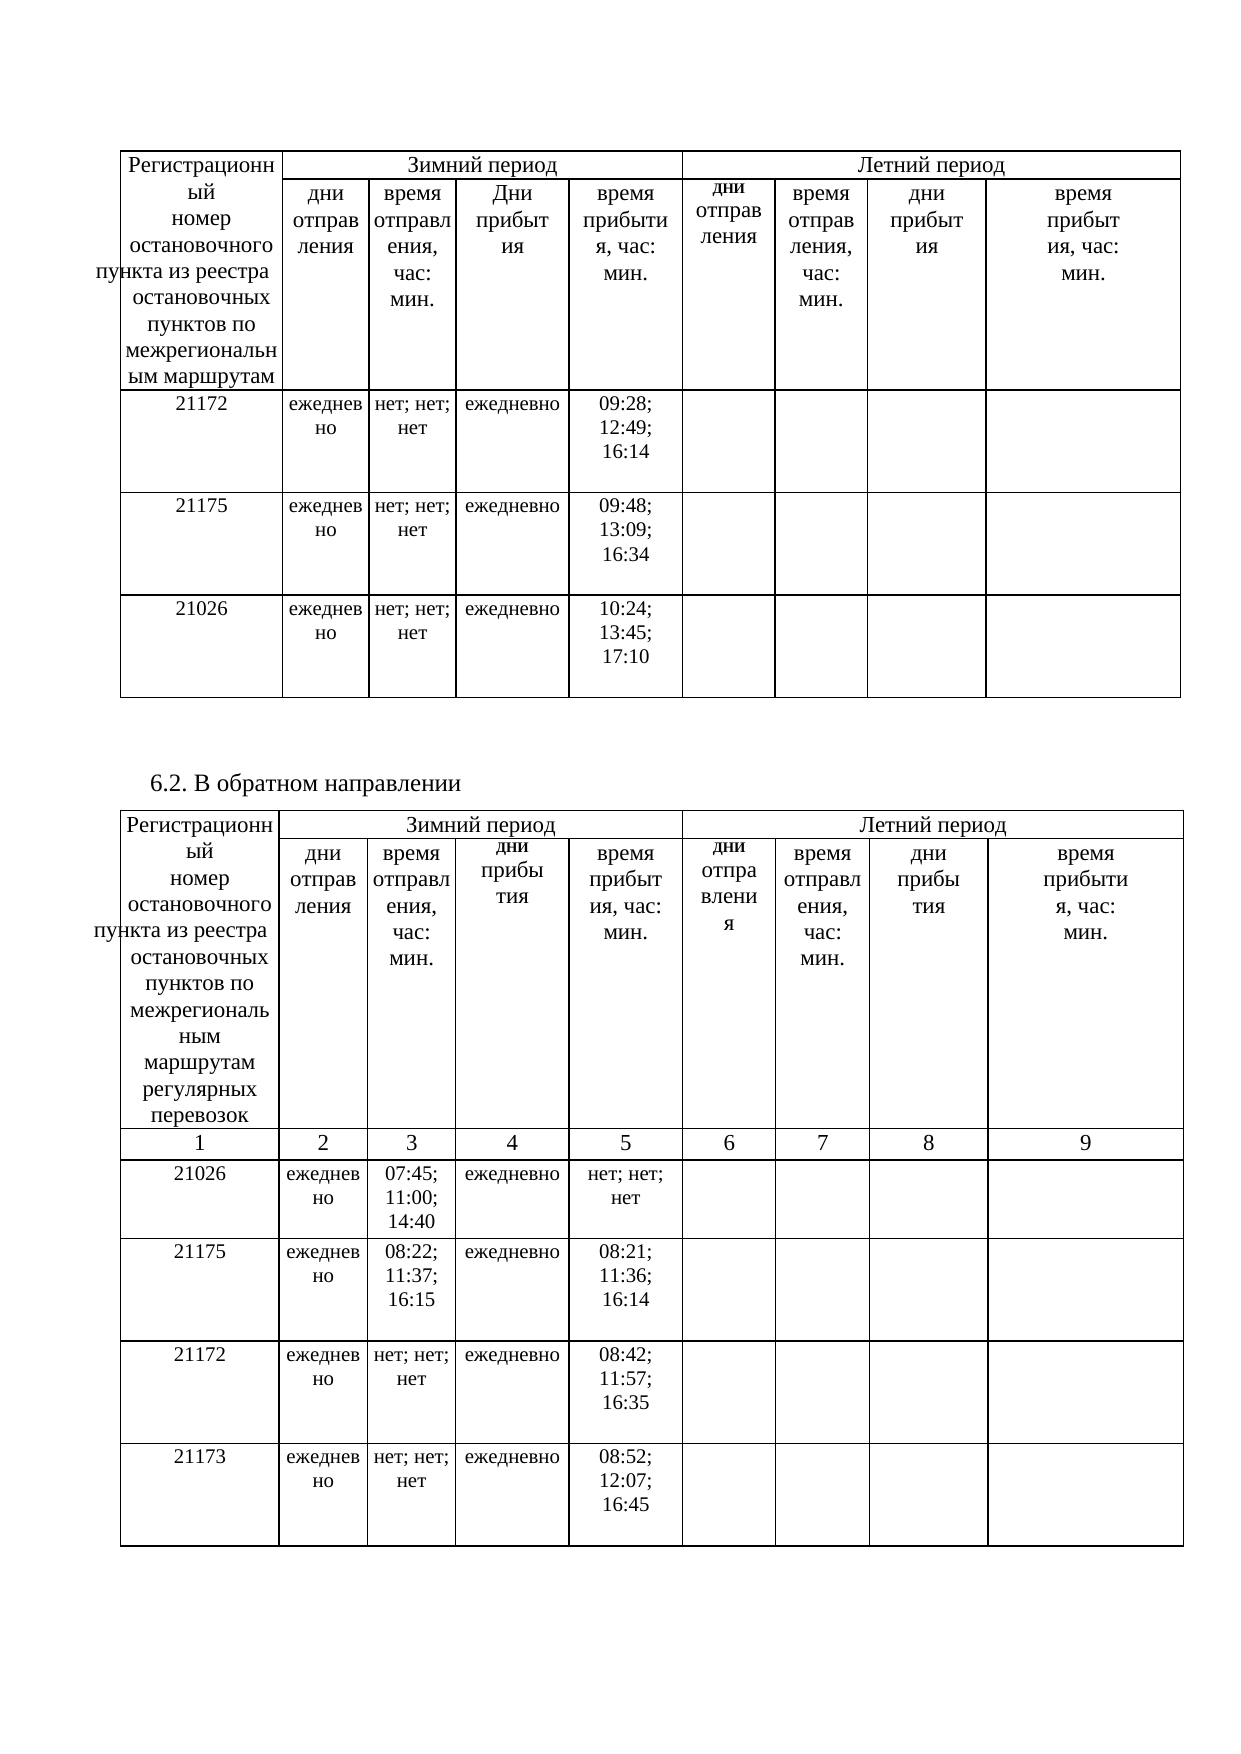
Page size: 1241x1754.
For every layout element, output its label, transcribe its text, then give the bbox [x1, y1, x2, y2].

table_cell [683, 596, 774, 697]
table_cell ДНИ отпра влени я [683, 839, 775, 1127]
table_cell [683, 1161, 775, 1238]
table_cell 2 [280, 1129, 367, 1159]
table_cell ежедневно [457, 493, 568, 594]
table_cell 21172 [121, 391, 282, 492]
table_cell время прибыт ия, час: мин. [570, 839, 682, 1127]
table_cell нет; нет; нет [368, 1342, 455, 1443]
table_cell 4 [456, 1129, 568, 1159]
table_cell дни прибыт ия [868, 180, 985, 389]
table_cell ежедневно [456, 1239, 568, 1340]
table_cell время отправл ения, час: мин. [368, 839, 455, 1127]
table_cell [776, 493, 867, 594]
table_cell нет; нет; нет [370, 493, 455, 594]
table_cell [870, 1342, 987, 1443]
table_cell 08:21; 11:36; 16:14 [570, 1239, 682, 1340]
table_cell время прибыти я, час: мин. [570, 180, 682, 389]
table_cell время отправ ления, час: мин. [776, 180, 867, 389]
table_cell 21026 [121, 1161, 278, 1238]
table_cell нет; нет; нет [370, 391, 455, 492]
table_header Регистрационный номер остановочного пункта из реестра остановочных пунктов по межрегиональным маршрутам регулярных перевозок [121, 811, 278, 1127]
table_cell 21175 [121, 493, 282, 594]
table_cell [683, 391, 774, 492]
table_header Зимний период [283, 152, 682, 178]
table_cell Дни прибыт ия [457, 180, 568, 389]
table_cell [989, 1239, 1183, 1340]
table_cell дни отправ ления [283, 180, 368, 389]
table_cell [870, 1444, 987, 1545]
table_cell время прибыт ия, час: мин. [987, 180, 1180, 389]
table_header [121, 152, 282, 389]
table_cell 08:52; 12:07; 16:45 [570, 1444, 682, 1545]
table_cell 08:22; 11:37; 16:15 [368, 1239, 455, 1340]
table_cell [776, 391, 867, 492]
table_cell 21173 [121, 1444, 278, 1545]
table_cell [683, 1239, 775, 1340]
table_cell [868, 493, 985, 594]
table_cell ежедневно [283, 391, 368, 492]
table_cell [776, 1239, 869, 1340]
text 6.2. В обратном направлении [150, 768, 1090, 797]
table_cell время прибыти я, час: мин. [989, 839, 1183, 1127]
table_cell 5 [570, 1129, 682, 1159]
table_cell нет; нет; нет [370, 596, 455, 697]
table_cell [987, 596, 1180, 697]
table_cell ежедневно [457, 391, 568, 492]
table_cell ежедневно [280, 1342, 367, 1443]
table_cell [987, 493, 1180, 594]
table_cell [776, 596, 867, 697]
table_cell ежедневно [280, 1161, 367, 1238]
table_cell [989, 1161, 1183, 1238]
table_header Летний период [683, 811, 1183, 837]
table_cell [776, 1161, 869, 1238]
table_cell 21175 [121, 1239, 278, 1340]
table_cell 7 [776, 1129, 869, 1159]
table_header Летний период [683, 152, 1180, 178]
table_cell ежедневно [280, 1444, 367, 1545]
table_cell [989, 1444, 1183, 1545]
table_cell [683, 493, 774, 594]
table_cell [868, 596, 985, 697]
table_cell [683, 1444, 775, 1545]
table_cell 09:28; 12:49; 16:14 [570, 391, 682, 492]
table_cell [776, 1444, 869, 1545]
table_cell [776, 1342, 869, 1443]
table_cell [683, 1342, 775, 1443]
table_cell 10:24; 13:45; 17:10 [570, 596, 682, 697]
table_cell 6 [683, 1129, 775, 1159]
table_cell нет; нет; нет [570, 1161, 682, 1238]
table_cell ДНИ отправ ления [683, 180, 774, 389]
table_cell 09:48; 13:09; 16:34 [570, 493, 682, 594]
table_cell время отправл ения, час: мин. [776, 839, 869, 1127]
table_cell [987, 391, 1180, 492]
table_cell 07:45; 11:00; 14:40 [368, 1161, 455, 1238]
table_cell ДНИ прибы тия [456, 839, 568, 1127]
table_cell [870, 1161, 987, 1238]
table_cell 08:42; 11:57; 16:35 [570, 1342, 682, 1443]
table_cell 9 [989, 1129, 1183, 1159]
table_cell ежедневно [457, 596, 568, 697]
table_cell нет; нет; нет [368, 1444, 455, 1545]
table_cell ежедневно [456, 1444, 568, 1545]
table_cell [989, 1342, 1183, 1443]
table_cell ежедневно [283, 493, 368, 594]
table_cell 21026 [121, 596, 282, 697]
table_cell дни прибы тия [870, 839, 987, 1127]
table_cell [868, 391, 985, 492]
table_cell 3 [368, 1129, 455, 1159]
table_cell ежедневно [283, 596, 368, 697]
table_cell ежедневно [456, 1342, 568, 1443]
table_header Зимний период [280, 811, 682, 837]
table_cell 8 [870, 1129, 987, 1159]
table_cell [870, 1239, 987, 1340]
table_cell дни отправ ления [280, 839, 367, 1127]
table_cell ежедневно [456, 1161, 568, 1238]
table_cell время отправл ения, час: мин. [370, 180, 455, 389]
table_cell 1 [121, 1129, 278, 1159]
table_cell 21172 [121, 1342, 278, 1443]
table_cell ежедневно [280, 1239, 367, 1340]
